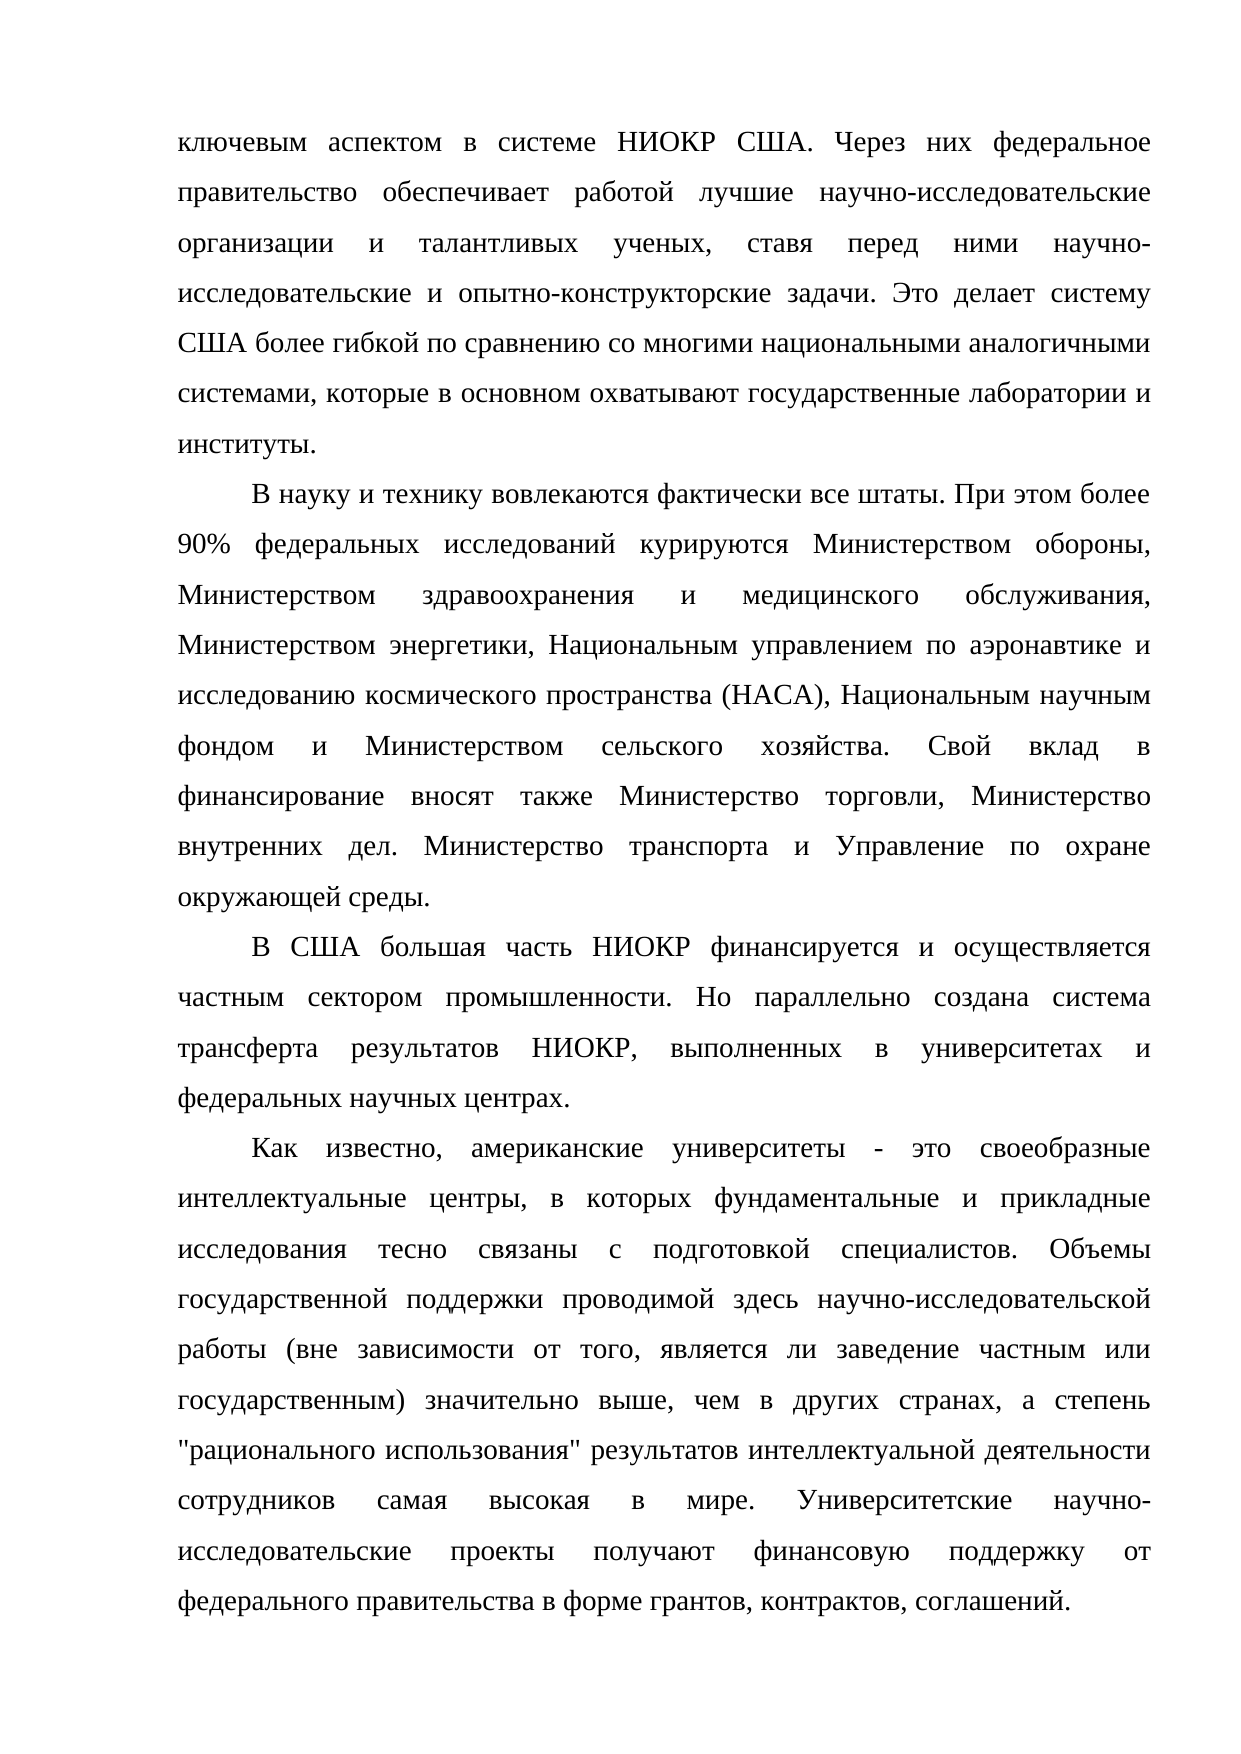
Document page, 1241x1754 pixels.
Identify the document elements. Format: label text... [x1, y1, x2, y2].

text Как известно, американские университеты - это своеобразные интеллектуальные центры, в которых фундаментальные и прикладные исследования тесно связаны с подготовкой специалистов. Объемы государственной поддержки проводимой здесь научно-исследовательской работы (вне зависимости от того, является ли заведение частным или государственным) значительно выше, чем в других странах, а степень "рационального использования" результатов интеллектуальной деятельности сотрудников самая высокая в мире. Университетские научно-исследовательские проекты получают финансовую поддержку от федерального правительства в форме грантов, контрактов, соглашений. [177, 1130, 1152, 1617]
text В США большая часть НИОКР финансируется и осуществляется частным сектором промышленности. Но параллельно создана система трансферта результатов НИОКР, выполненных в университетах и федеральных научных центрах. [177, 929, 1152, 1113]
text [177, 124, 1152, 459]
text В науку и технику вовлекаются фактически все штаты. При этом более 90% федеральных исследований курируются Министерством обороны, Министерством здравоохранения и медицинского обслуживания, Министерством энергетики, Национальным управлением по аэронавтике и исследованию космического пространства (НАСА), Национальным научным фондом и Министерством сельского хозяйства. Свой вклад в финансирование вносят также Министерство торговли, Министерство внутренних дел. Министерство транспорта и Управление по охране окружающей среды. [177, 476, 1152, 912]
